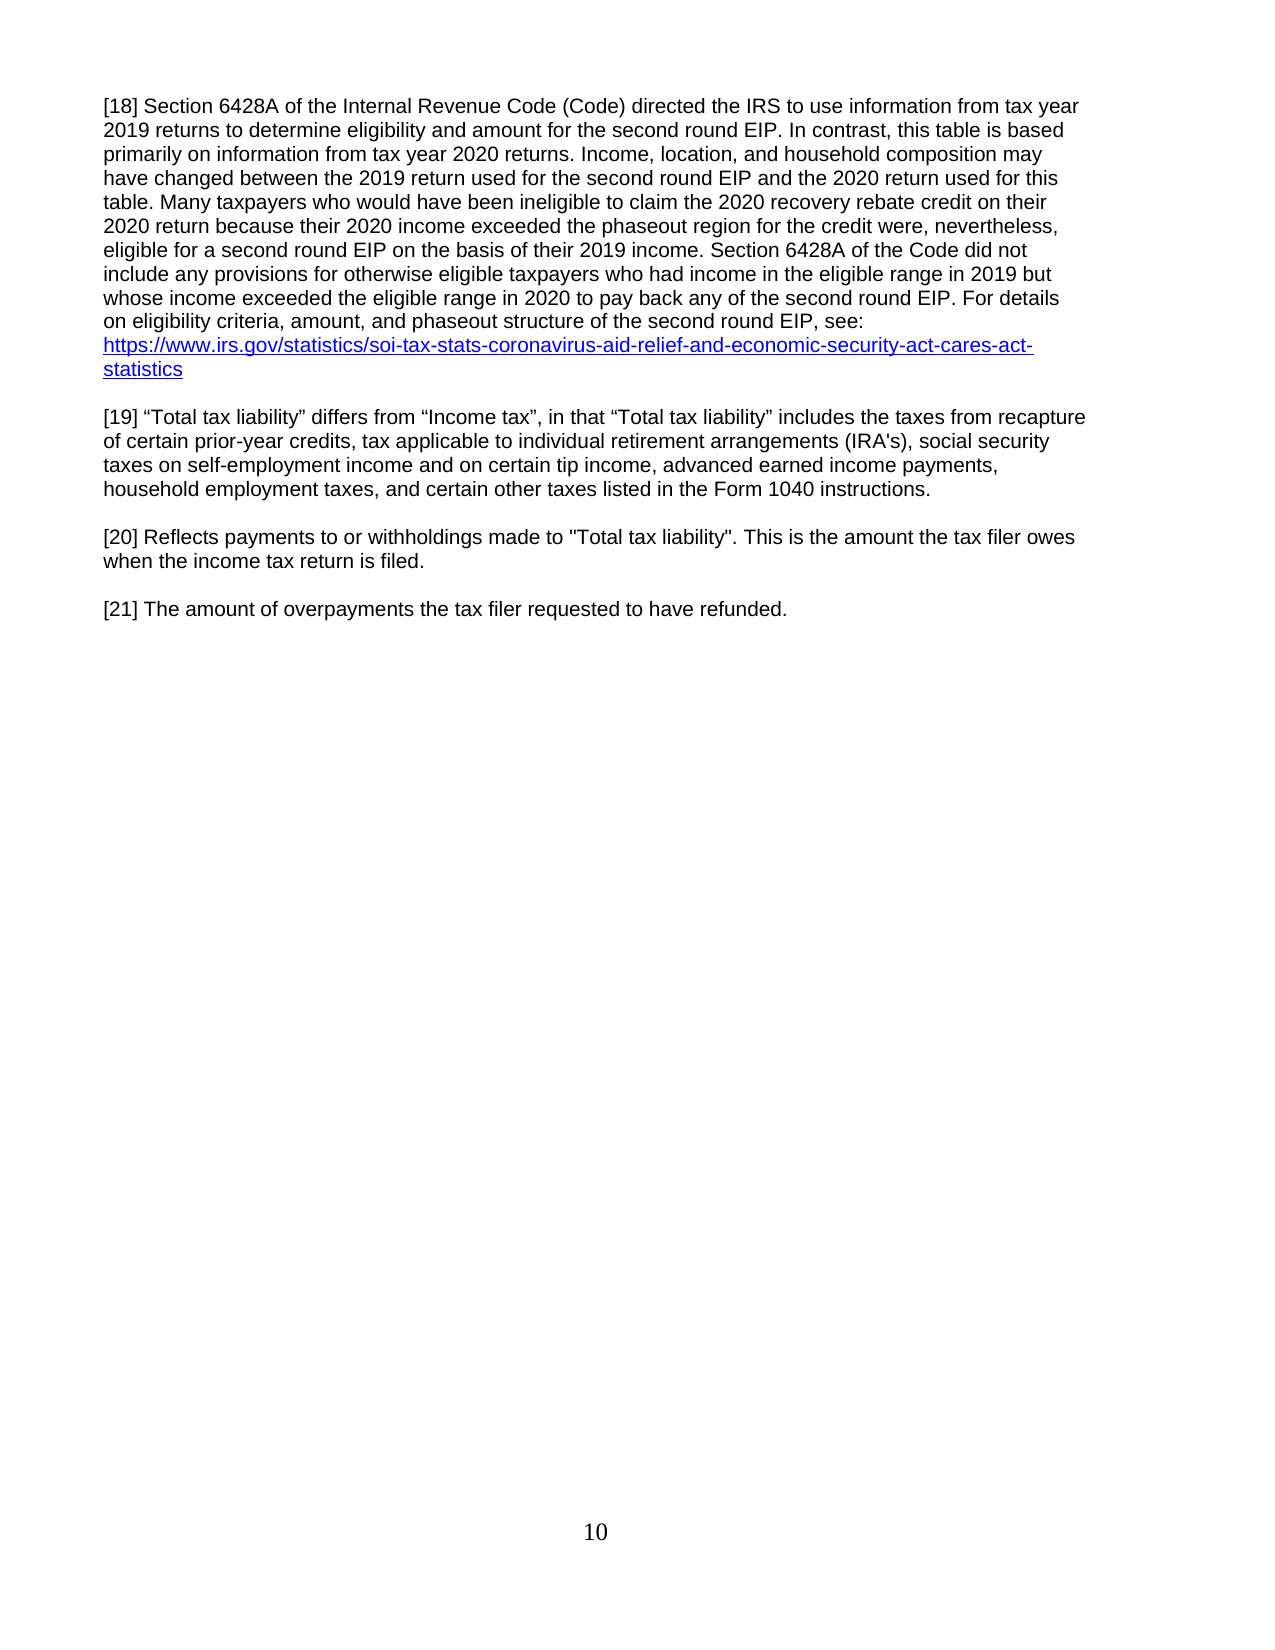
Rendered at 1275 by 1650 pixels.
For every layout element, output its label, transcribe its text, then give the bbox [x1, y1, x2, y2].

text [20] Reflects payments to or withholdings made to "Total tax liability". This is the amount the tax filer owes when the income tax return is filed. [103, 525, 1087, 573]
text [21] The amount of overpayments the tax filer requested to have refunded. [103, 597, 1087, 621]
text [18] Section 6428A of the Internal Revenue Code (Code) directed the IRS to use information from tax year 2019 returns to determine eligibility and amount for the second round EIP. In contrast, this table is based primarily on information from tax year 2020 returns. Income, location, and household composition may have changed between the 2019 return used for the second round EIP and the 2020 return used for this table. Many taxpayers who would have been ineligible to claim the 2020 recovery rebate credit on their 2020 return because their 2020 income exceeded the phaseout region for the credit were, nevertheless, eligible for a second round EIP on the basis of their 2019 income. Section 6428A of the Code did not include any provisions for otherwise eligible taxpayers who had income in the eligible range in 2019 but whose income exceeded the eligible range in 2020 to pay back any of the second round EIP. For details on eligibility criteria, amount, and phaseout structure of the second round EIP, see: https://www.irs.gov/statistics/soi-tax-stats-coronavirus-aid-relief-and-economic-security-act-cares-act-statistics [103, 94, 1087, 381]
text [19] “Total tax liability” differs from “Income tax”, in that “Total tax liability” includes the taxes from recapture of certain prior-year credits, tax applicable to individual retirement arrangements (IRA's), social security taxes on self-employment income and on certain tip income, advanced earned income payments, household employment taxes, and certain other taxes listed in the Form 1040 instructions. [103, 405, 1087, 501]
